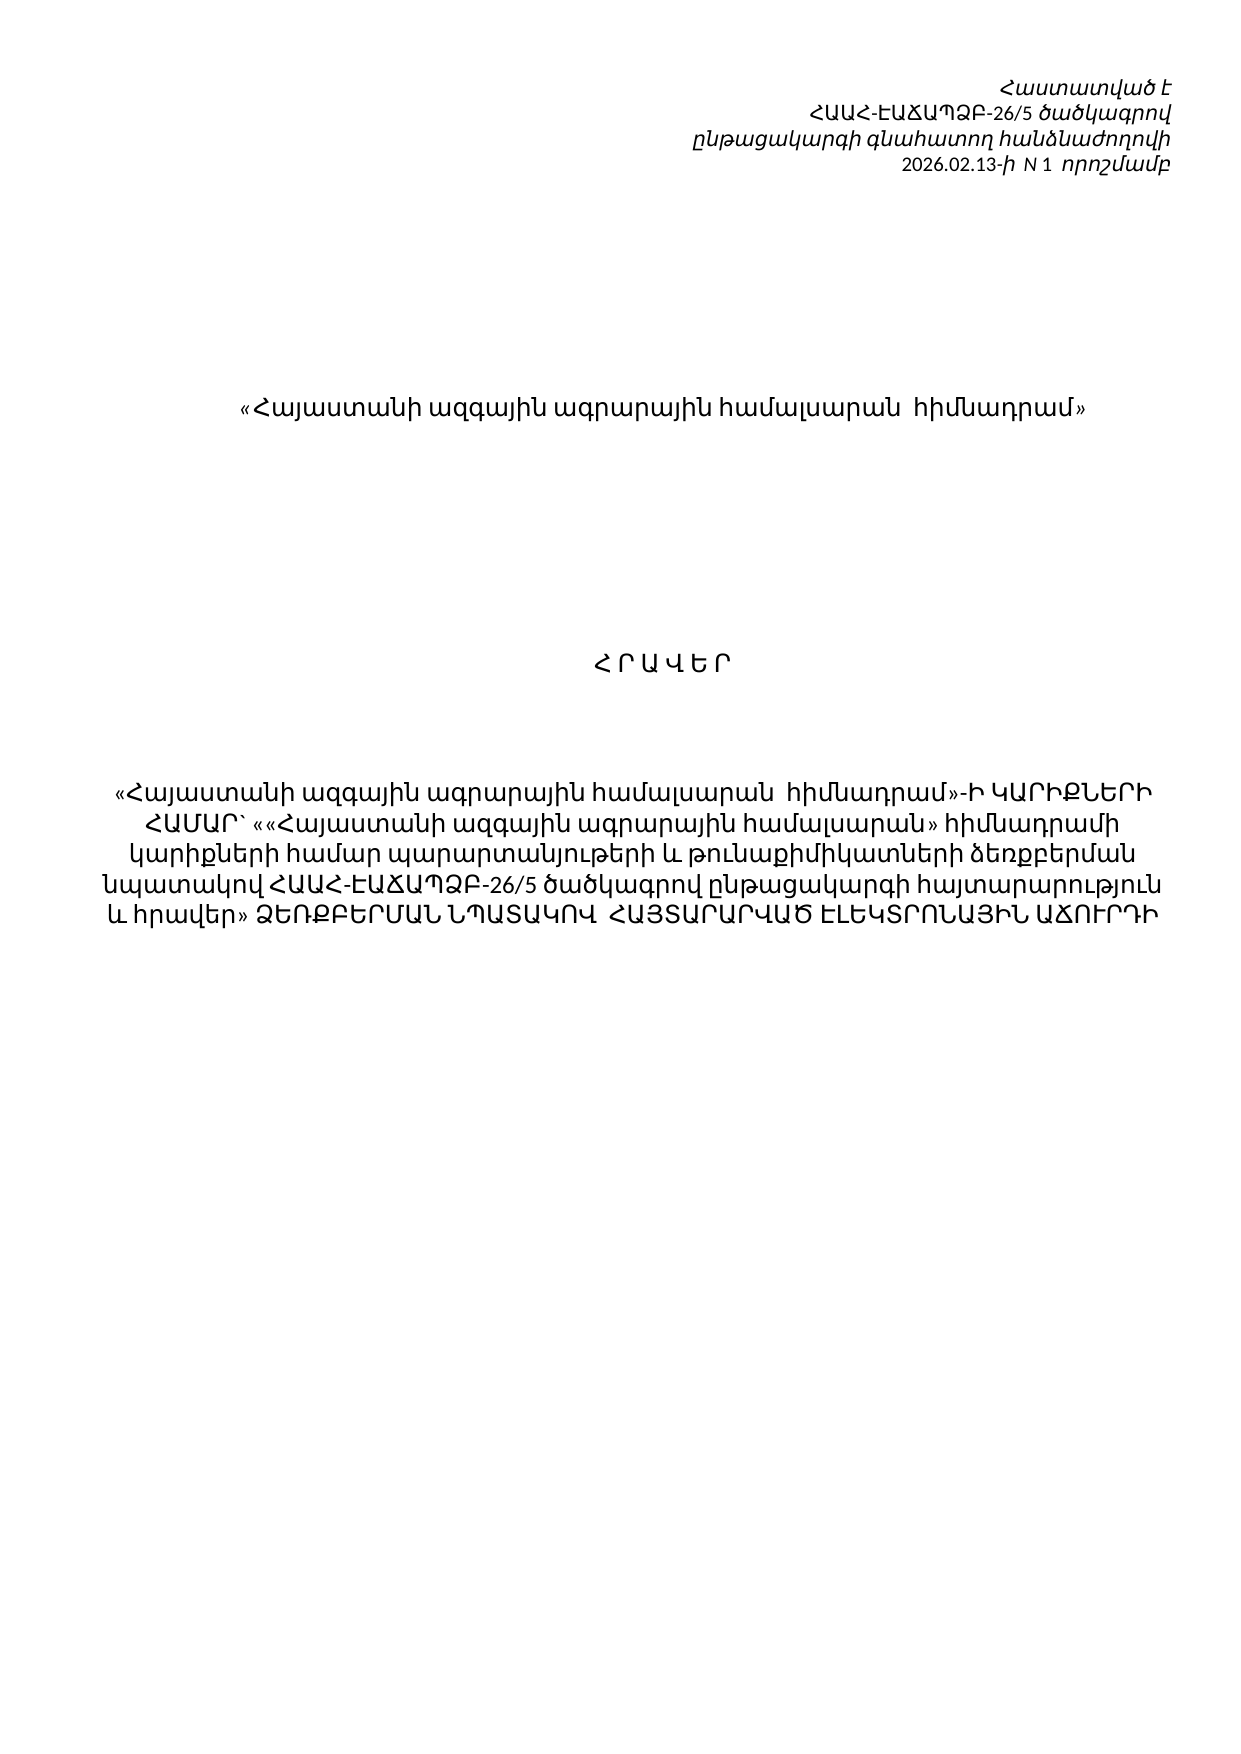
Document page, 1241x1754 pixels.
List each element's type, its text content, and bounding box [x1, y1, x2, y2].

text 2026.02.13 -ի N 1 որոշմամբ [94, 151, 1171, 177]
text Հաստատված է [94, 75, 1171, 100]
text ընթացակարգի գնահատող հանձնաժողովի [94, 126, 1171, 151]
text «Հայաստանի ազգային ագրարային համալսարան հիմնադրամ »-Ի ԿԱՐԻՔՆԵՐԻ ՀԱՄԱՐ` ««Հայաստանի ազգային ագրարային համալսարան» հիմնադրամի կարիքների համար պարարտանյութերի և թունաքիմիկատների ձեռքբերման նպատակով ՀԱԱՀ-ԷԱՃԱՊՁԲ-26/5 ծածկագրով ընթացակարգի հայտարարություն և հրավեր» ՁԵՌՔԲԵՐՄԱՆ ՆՊԱՏԱԿՈՎ ՀԱՅՏԱՐԱՐՎԱԾ ԷԼԵԿՏՐՈՆԱՅԻՆ ԱՃՈՒՐԴԻ [94, 777, 1172, 930]
text Հ Ր Ա Վ Ե Ր [94, 648, 1172, 679]
text « Հայաստանի ազգային ագրարային համալսարան հիմնադրամ » [94, 392, 1172, 422]
text ՀԱԱՀ-ԷԱՃԱՊՁԲ-26/5 ծածկագրով [94, 100, 1171, 126]
